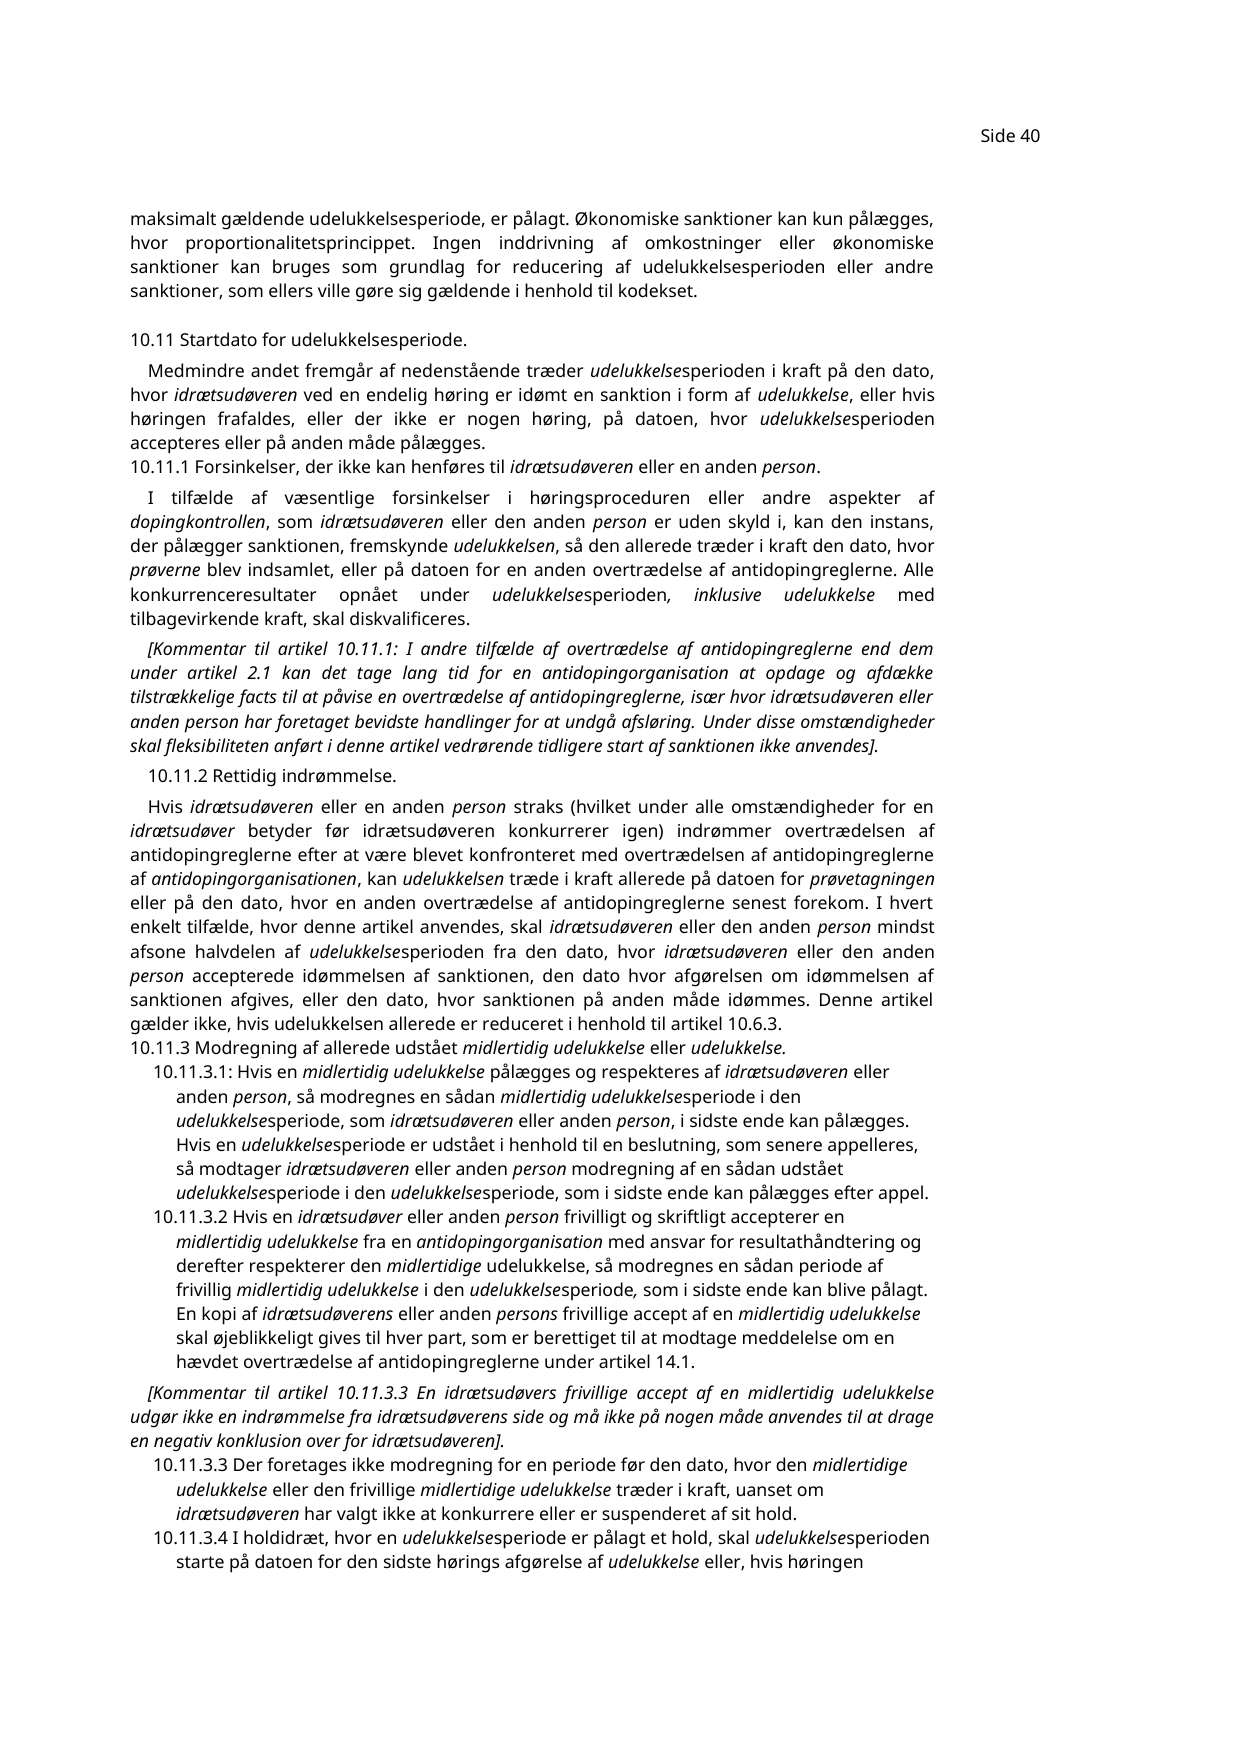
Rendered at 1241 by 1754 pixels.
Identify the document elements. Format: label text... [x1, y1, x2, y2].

text Medmindre andet fremgår af nedenstående træder udelukkelsesperioden i kraft på den dato, hvor idrætsudøveren ved en endelig høring er idømt en sanktion i form af udelukkelse, eller hvis høringen frafaldes, eller der ikke er nogen høring, på datoen, hvor udelukkelsesperioden accepteres eller på anden måde pålægges. [130, 358, 935, 455]
text 10.11.2 Rettidig indrømmelse. [130, 764, 935, 788]
text 10.11.3 Modregning af allerede udstået midlertidig udelukkelse eller udelukkelse. [130, 1036, 935, 1060]
text 10.11.3.2 Hvis en idrætsudøver eller anden person frivilligt og skriftligt accepterer en midlertidig udelukkelse fra en antidopingorganisation med ansvar for resultathåndtering og derefter respekterer den midlertidige udelukkelse, så modregnes en sådan periode af frivillig midlertidig udelukkelse i den udelukkelsesperiode, som i sidste ende kan blive pålagt. En kopi af idrætsudøverens eller anden persons frivillige accept af en midlertidig udelukkelse skal øjeblikkeligt gives til hver part, som er berettiget til at modtage meddelelse om en hævdet overtrædelse af antidopingreglerne under artikel 14.1. [153, 1205, 935, 1374]
text [Kommentar til artikel 10.11.3.3 En idrætsudøvers frivillige accept af en midlertidig udelukkelse udgør ikke en indrømmelse fra idrætsudøverens side og må ikke på nogen måde anvendes til at drage en negativ konklusion over for idrætsudøveren]. [130, 1380, 935, 1453]
text [Kommentar til artikel 10.11.1: I andre tilfælde af overtrædelse af antidopingreglerne end dem under artikel 2.1 kan det tage lang tid for en antidopingorganisation at opdage og afdække tilstrækkelige facts til at påvise en overtrædelse af antidopingreglerne, især hvor idrætsudøveren eller anden person har foretaget bevidste handlinger for at undgå afsløring. Under disse omstændigheder skal fleksibiliteten anført i denne artikel vedrørende tidligere start af sanktionen ikke anvendes]. [130, 637, 935, 757]
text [130, 206, 935, 303]
text I tilfælde af væsentlige forsinkelser i høringsproceduren eller andre aspekter af dopingkontrollen, som idrætsudøveren eller den anden person er uden skyld i, kan den instans, der pålægger sanktionen, fremskynde udelukkelsen, så den allerede træder i kraft den dato, hvor prøverne blev indsamlet, eller på datoen for en anden overtrædelse af antidopingreglerne. Alle konkurrenceresultater opnået under udelukkelsesperioden, inklusive udelukkelse med tilbagevirkende kraft, skal diskvalificeres. [130, 485, 935, 630]
text 10.11.1 Forsinkelser, der ikke kan henføres til idrætsudøveren eller en anden person. [130, 455, 935, 479]
text 10.11.3.3 Der foretages ikke modregning for en periode før den dato, hvor den midlertidige udelukkelse eller den frivillige midlertidige udelukkelse træder i kraft, uanset om idrætsudøveren har valgt ikke at konkurrere eller er suspenderet af sit hold. [153, 1453, 935, 1525]
text Hvis idrætsudøveren eller en anden person straks (hvilket under alle omstændigheder for en idrætsudøver betyder før idrætsudøveren konkurrerer igen) indrømmer overtrædelsen af antidopingreglerne efter at være blevet konfronteret med overtrædelsen af antidopingreglerne af antidopingorganisationen, kan udelukkelsen træde i kraft allerede på datoen for prøvetagningen eller på den dato, hvor en anden overtrædelse af antidopingreglerne senest forekom. I hvert enkelt tilfælde, hvor denne artikel anvendes, skal idrætsudøveren eller den anden person mindst afsone halvdelen af udelukkelsesperioden fra den dato, hvor idrætsudøveren eller den anden person accepterede idømmelsen af sanktionen, den dato hvor afgørelsen om idømmelsen af sanktionen afgives, eller den dato, hvor sanktionen på anden måde idømmes. Denne artikel gælder ikke, hvis udelukkelsen allerede er reduceret i henhold til artikel 10.6.3. [130, 794, 935, 1036]
text 10.11.3.1: Hvis en midlertidig udelukkelse pålægges og respekteres af idrætsudøveren eller anden person, så modregnes en sådan midlertidig udelukkelsesperiode i den udelukkelsesperiode, som idrætsudøveren eller anden person, i sidste ende kan pålægges. Hvis en udelukkelsesperiode er udstået i henhold til en beslutning, som senere appelleres, så modtager idrætsudøveren eller anden person modregning af en sådan udstået udelukkelsesperiode i den udelukkelsesperiode, som i sidste ende kan pålægges efter appel. [153, 1060, 935, 1205]
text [153, 1525, 935, 1574]
text 10.11 Startdato for udelukkelsesperiode. [130, 328, 935, 352]
